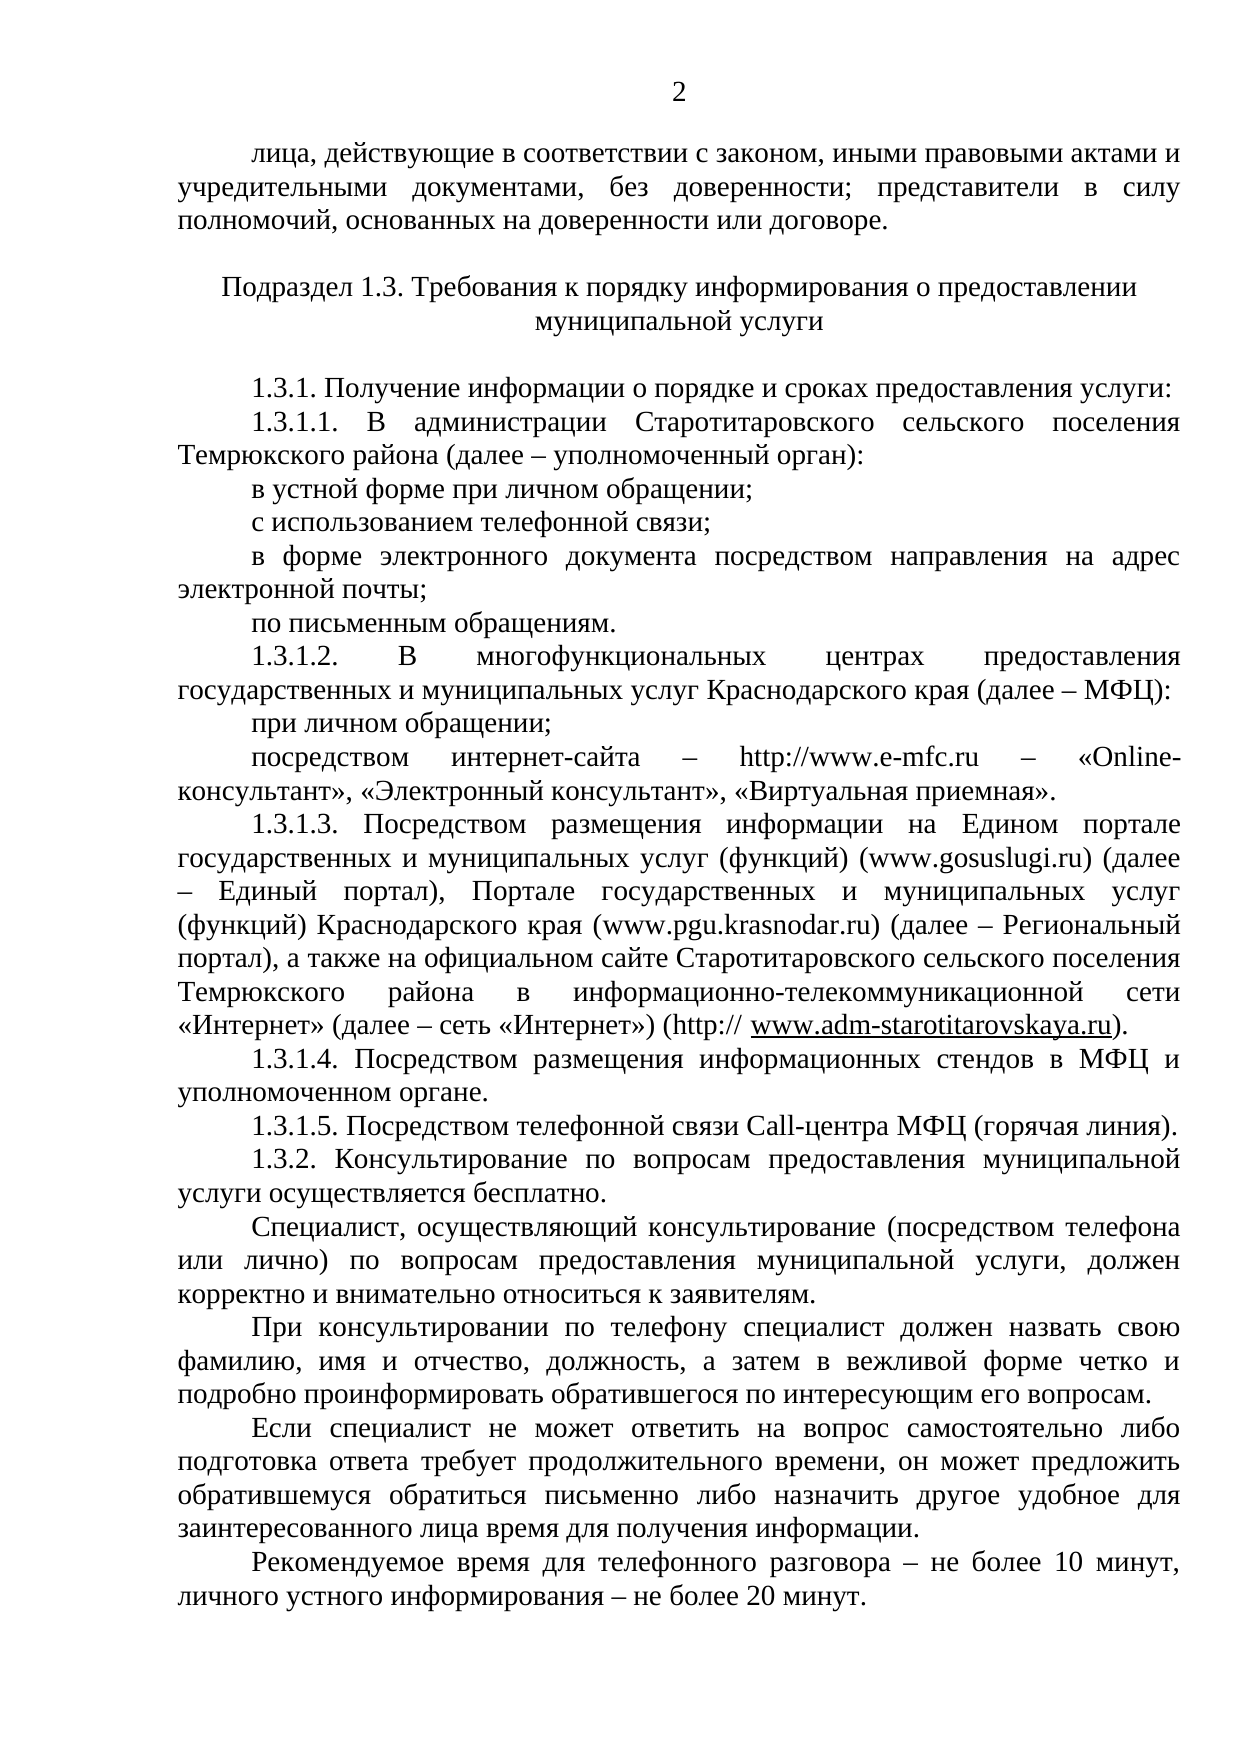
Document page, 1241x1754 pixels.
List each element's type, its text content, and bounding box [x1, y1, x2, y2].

text Рекомендуемое время для телефонного разговора – не более 10 минут, личного устного информирования – не более 20 минут. [177, 1544, 1181, 1611]
text 1.3.1.5. Посредством телефонной связи Call-центра МФЦ (горячая линия). [177, 1108, 1181, 1142]
text в форме электронного документа посредством направления на адрес электронной почты; [177, 538, 1181, 605]
list в устной форме при личном обращении; [177, 471, 1181, 504]
text при личном обращении; [177, 706, 1181, 739]
text 1.3.1.4. Посредством размещения информационных стендов в МФЦ и уполномоченном органе. [177, 1041, 1181, 1108]
list 1.3.1.1. В администрации Старотитаровского сельского поселения Темрюкского района (далее – уполномоченный орган): [177, 404, 1181, 471]
text лица, действующие в соответствии с законом, иными правовыми актами и учредительными документами, без доверенности; представители в силу полномочий, основанных на доверенности или договоре. [177, 135, 1181, 236]
text посредством интернет-сайта – http://www.e-mfc.ru – «Online-консультант», «Электронный консультант», «Виртуальная приемная». [177, 739, 1181, 806]
text Если специалист не может ответить на вопрос самостоятельно либо подготовка ответа требует продолжительного времени, он может предложить обратившемуся обратиться письменно либо назначить другое удобное для заинтересованного лица время для получения информации. [177, 1410, 1181, 1544]
text по письменным обращениям. [177, 605, 1181, 638]
list с использованием телефонной связи; [177, 504, 1181, 538]
list 1.3.1. Получение информации о порядке и сроках предоставления услуги: [177, 370, 1181, 404]
text 1.3.1.2. В многофункциональных центрах предоставления государственных и муниципальных услуг Краснодарского края (далее – МФЦ): [177, 638, 1181, 706]
text 1.3.1.3. Посредством размещения информации на Едином портале государственных и муниципальных услуг (функций) (www.gosuslugi.ru) (далее – Единый портал), Портале государственных и муниципальных услуг (функций) Краснодарского края (www.pgu.krasnodar.ru) (далее – Региональный портал), а также на официальном сайте Старотитаровского сельского поселения Темрюкского района в информационно-телекоммуникационной сети «Интернет» (далее – сеть «Интернет») (http:// www.adm-starotitarovskaya.ru). [177, 806, 1181, 1041]
text Подраздел 1.3. Требования к порядку информирования о предоставлении муниципальной услуги [177, 269, 1181, 337]
text Специалист, осуществляющий консультирование (посредством телефона или лично) по вопросам предоставления муниципальной услуги, должен корректно и внимательно относиться к заявителям. [177, 1209, 1181, 1309]
text 1.3.2. Консультирование по вопросам предоставления муниципальной услуги осуществляется бесплатно. [177, 1142, 1181, 1209]
text При консультировании по телефону специалист должен назвать свою фамилию, имя и отчество, должность, а затем в вежливой форме четко и подробно проинформировать обратившегося по интересующим его вопросам. [177, 1309, 1181, 1410]
